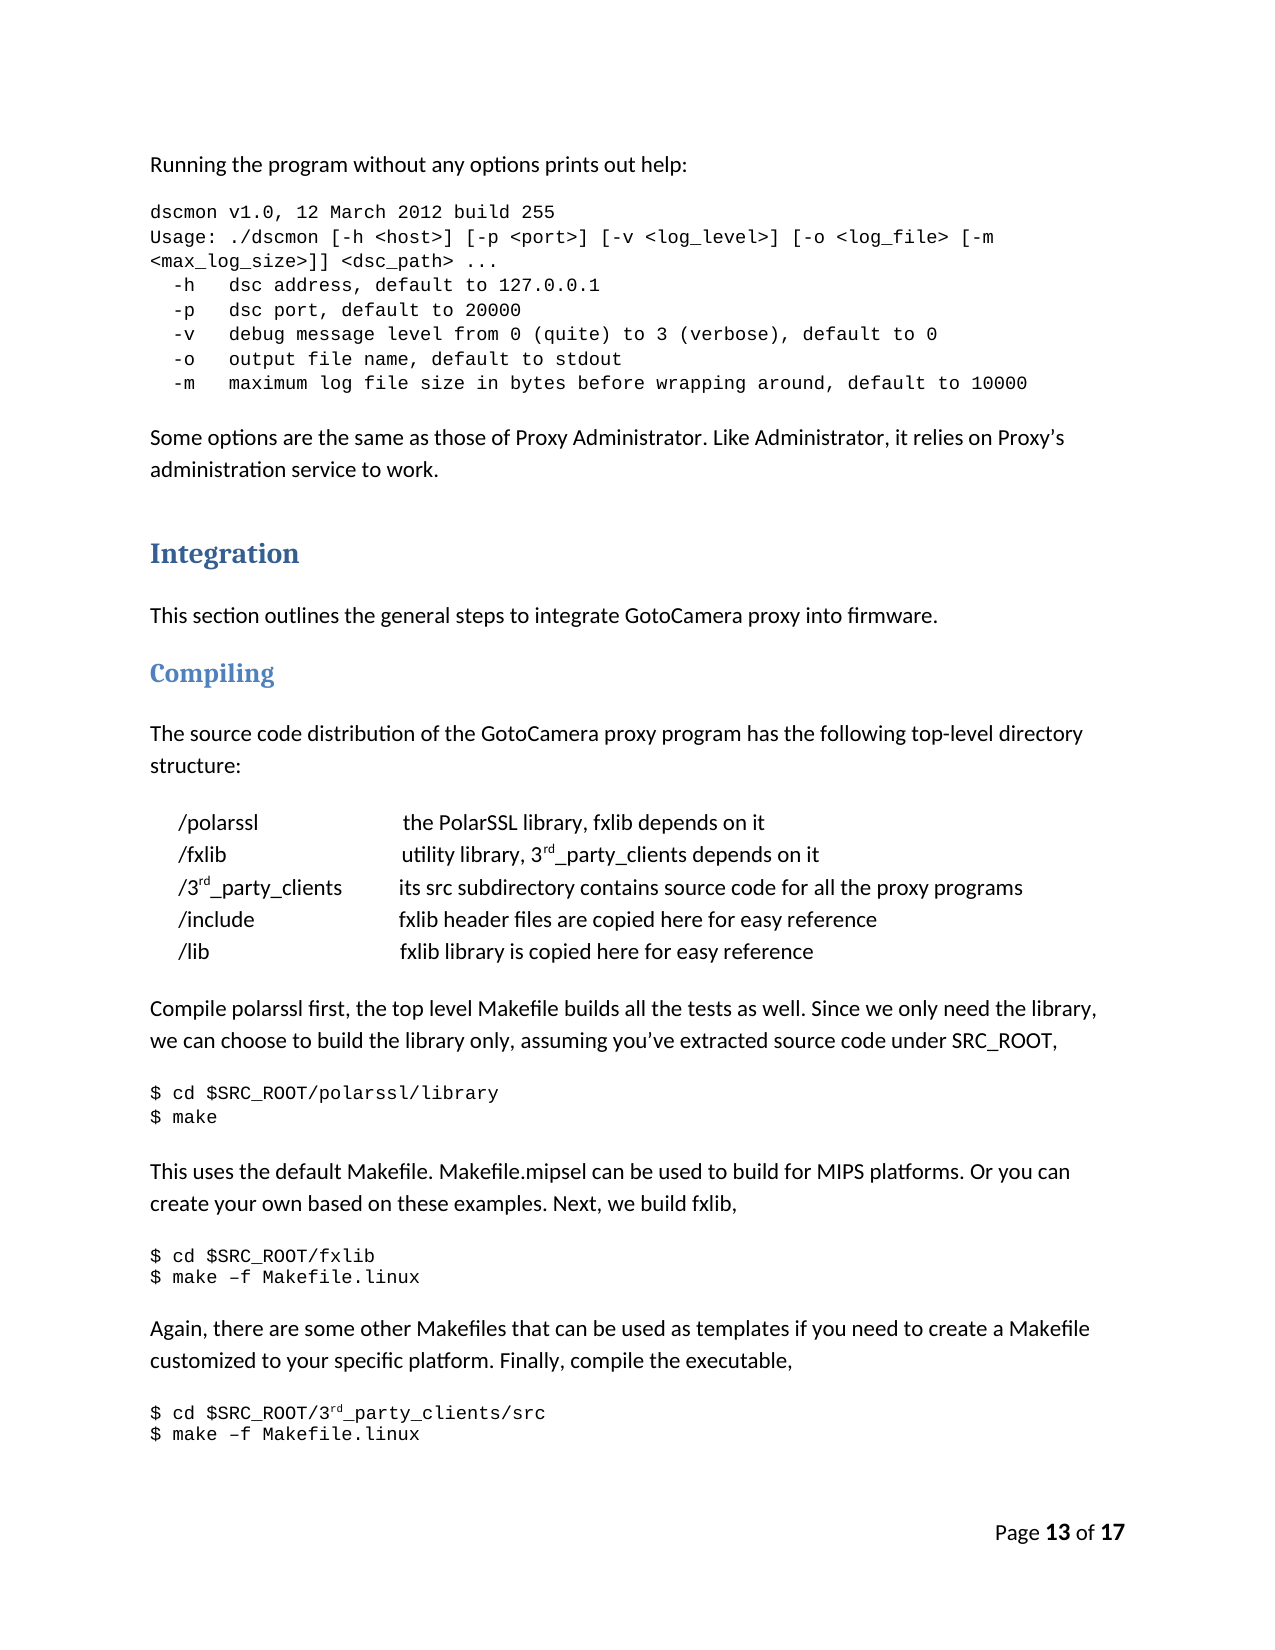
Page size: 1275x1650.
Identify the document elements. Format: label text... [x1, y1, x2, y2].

text /lib fxlib library is copied here for easy reference [150, 937, 1125, 965]
text /fxlib utility library, 3rd_party_clients depends on it [150, 840, 1125, 868]
text Running the program without any options prints out help: [150, 150, 1125, 178]
text $ cd $SRC_ROOT/polarssl/library [150, 1083, 1125, 1105]
text -h dsc address, default to 127.0.0.1 [150, 276, 1125, 297]
text Some options are the same as those of Proxy Administrator. Like Administrator, it relies on Proxy’s administration service to work. [150, 423, 1125, 483]
text $ cd $SRC_ROOT/3rd_party_clients/src [150, 1403, 1125, 1425]
text $ make –f Makefile.linux [150, 1268, 1125, 1289]
text -m maximum log file size in bytes before wrapping around, default to 10000 [150, 374, 1125, 395]
text Usage: ./dscmon [-h <host>] [-p <port>] [-v <log_level>] [-o <log_file> [-m <max_log_size>]] <dsc_path> ... [150, 227, 1125, 273]
text $ make –f Makefile.linux [150, 1425, 1125, 1446]
subtitle Integration [150, 537, 1125, 571]
text /polarssl the PolarSSL library, fxlib depends on it [150, 808, 1125, 836]
text /include fxlib header files are copied here for easy reference [150, 905, 1125, 933]
text Compile polarssl first, the top level Makefile builds all the tests as well. Since we only need the library, we can choose to build the library only, assuming you’ve extracted source code under SRC_ROOT, [150, 994, 1125, 1054]
text This uses the default Makefile. Makefile.mipsel can be used to build for MIPS platforms. Or you can create your own based on these examples. Next, we build fxlib, [150, 1157, 1125, 1217]
text -v debug message level from 0 (quite) to 3 (verbose), default to 0 [150, 325, 1125, 346]
text $ cd $SRC_ROOT/fxlib [150, 1247, 1125, 1268]
text -p dsc port, default to 20000 [150, 301, 1125, 322]
subtitle Compiling [150, 658, 1125, 689]
text $ make [150, 1108, 1125, 1129]
text dscmon v1.0, 12 March 2012 build 255 [150, 203, 1125, 224]
text /3rd_party_clients its src subdirectory contains source code for all the proxy programs [150, 873, 1125, 901]
text Again, there are some other Makefiles that can be used as templates if you need to create a Makefile customized to your specific platform. Finally, compile the executable, [150, 1314, 1125, 1374]
text The source code distribution of the GotoCamera proxy program has the following top-level directory structure: [150, 719, 1125, 779]
text -o output file name, default to stdout [150, 349, 1125, 371]
text This section outlines the general steps to integrate GotoCamera proxy into firmware. [150, 601, 1125, 629]
